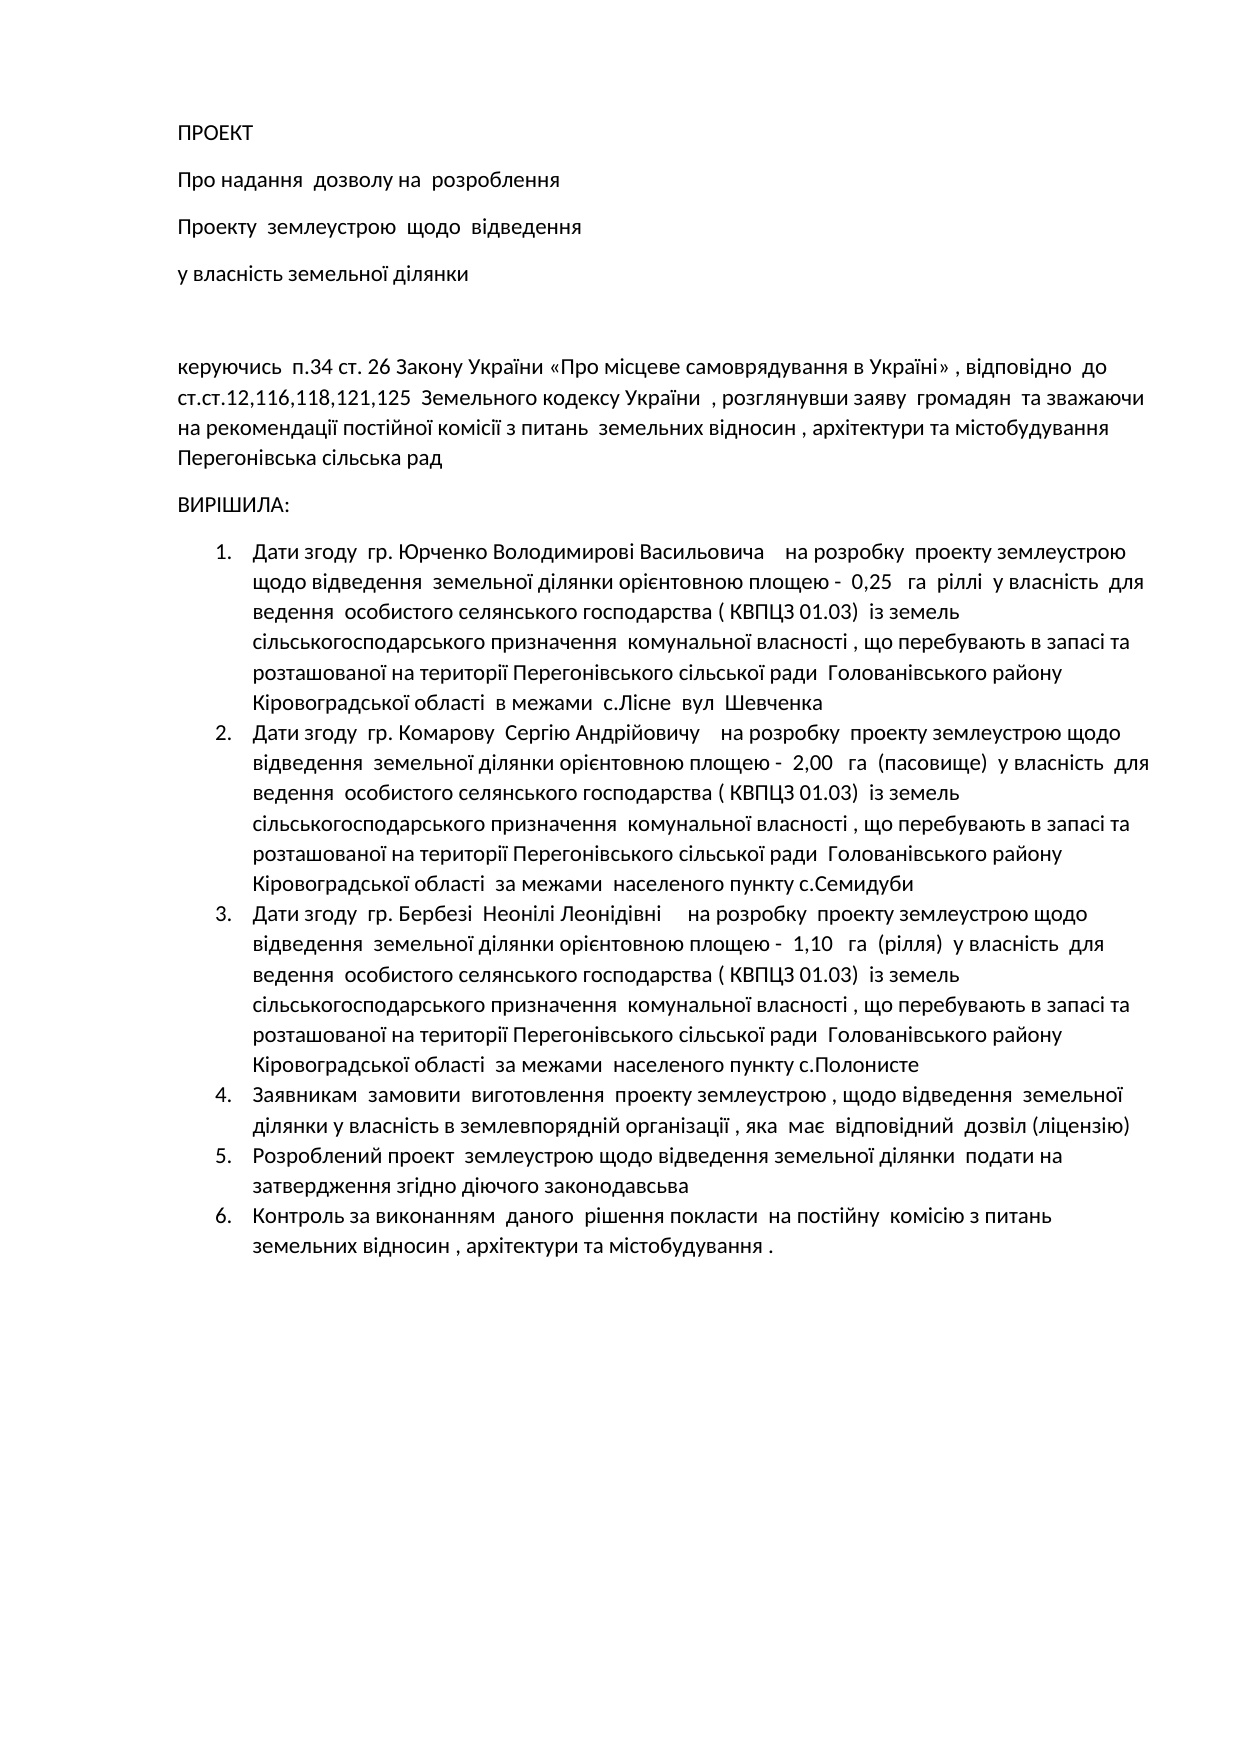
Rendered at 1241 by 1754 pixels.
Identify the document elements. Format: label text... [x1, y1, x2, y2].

list Дати згоду гр. Комарову Сергію Андрійовичу на розробку проекту землеустрою щодо відведення земельної ділянки орієнтовною площею - 2,00 га (пасовище) у власність для ведення особистого селянського господарства ( КВПЦЗ 01.03) із земель сільськогосподарського призначення комунальної власності , що перебувають в запасі та розташованої на території Перегонівського сільської ради Голованівського району Кіровоградської області за межами населеного пункту с.Семидуби [215, 718, 1152, 897]
text у власність земельної ділянки [177, 259, 1152, 287]
list Розроблений проект землеустрою щодо відведення земельної ділянки подати на затвердження згідно діючого законодавсьва [215, 1141, 1152, 1199]
text ПРОЕКТ [177, 118, 1152, 146]
list Заявникам замовити виготовлення проекту землеустрою , щодо відведення земельної ділянки у власність в землевпорядній організації , яка має відповідний дозвіл (ліцензію) [215, 1081, 1152, 1139]
list Дати згоду гр. Бербезі Неонілі Леонідівні на розробку проекту землеустрою щодо відведення земельної ділянки орієнтовною площею - 1,10 га (рілля) у власність для ведення особистого селянського господарства ( КВПЦЗ 01.03) із земель сільськогосподарського призначення комунальної власності , що перебувають в запасі та розташованої на території Перегонівського сільської ради Голованівського району Кіровоградської області за межами населеного пункту с.Полонисте [215, 899, 1152, 1078]
list Дати згоду гр. Юрченко Володимирові Васильовича на розробку проекту землеустрою щодо відведення земельної ділянки орієнтовною площею - 0,25 га ріллі у власність для ведення особистого селянського господарства ( КВПЦЗ 01.03) із земель сільськогосподарського призначення комунальної власності , що перебувають в запасі та розташованої на території Перегонівського сільської ради Голованівського району Кіровоградської області в межами с.Лісне вул Шевченка [215, 537, 1152, 716]
text керуючись п.34 ст. 26 Закону України «Про місцеве самоврядування в Україні» , відповідно до ст.ст.12,116,118,121,125 Земельного кодексу України , розглянувши заяву громадян та зважаючи на рекомендації постійної комісії з питань земельних відносин , архітектури та містобудування Перегонівська сільська рад [177, 352, 1152, 471]
text Про надання дозволу на розроблення [177, 165, 1152, 193]
text ВИРІШИЛА: [177, 490, 1152, 518]
text Проекту землеустрою щодо відведення [177, 212, 1152, 240]
list Контроль за виконанням даного рішення покласти на постійну комісію з питань земельних відносин , архітектури та містобудування . [215, 1201, 1152, 1260]
